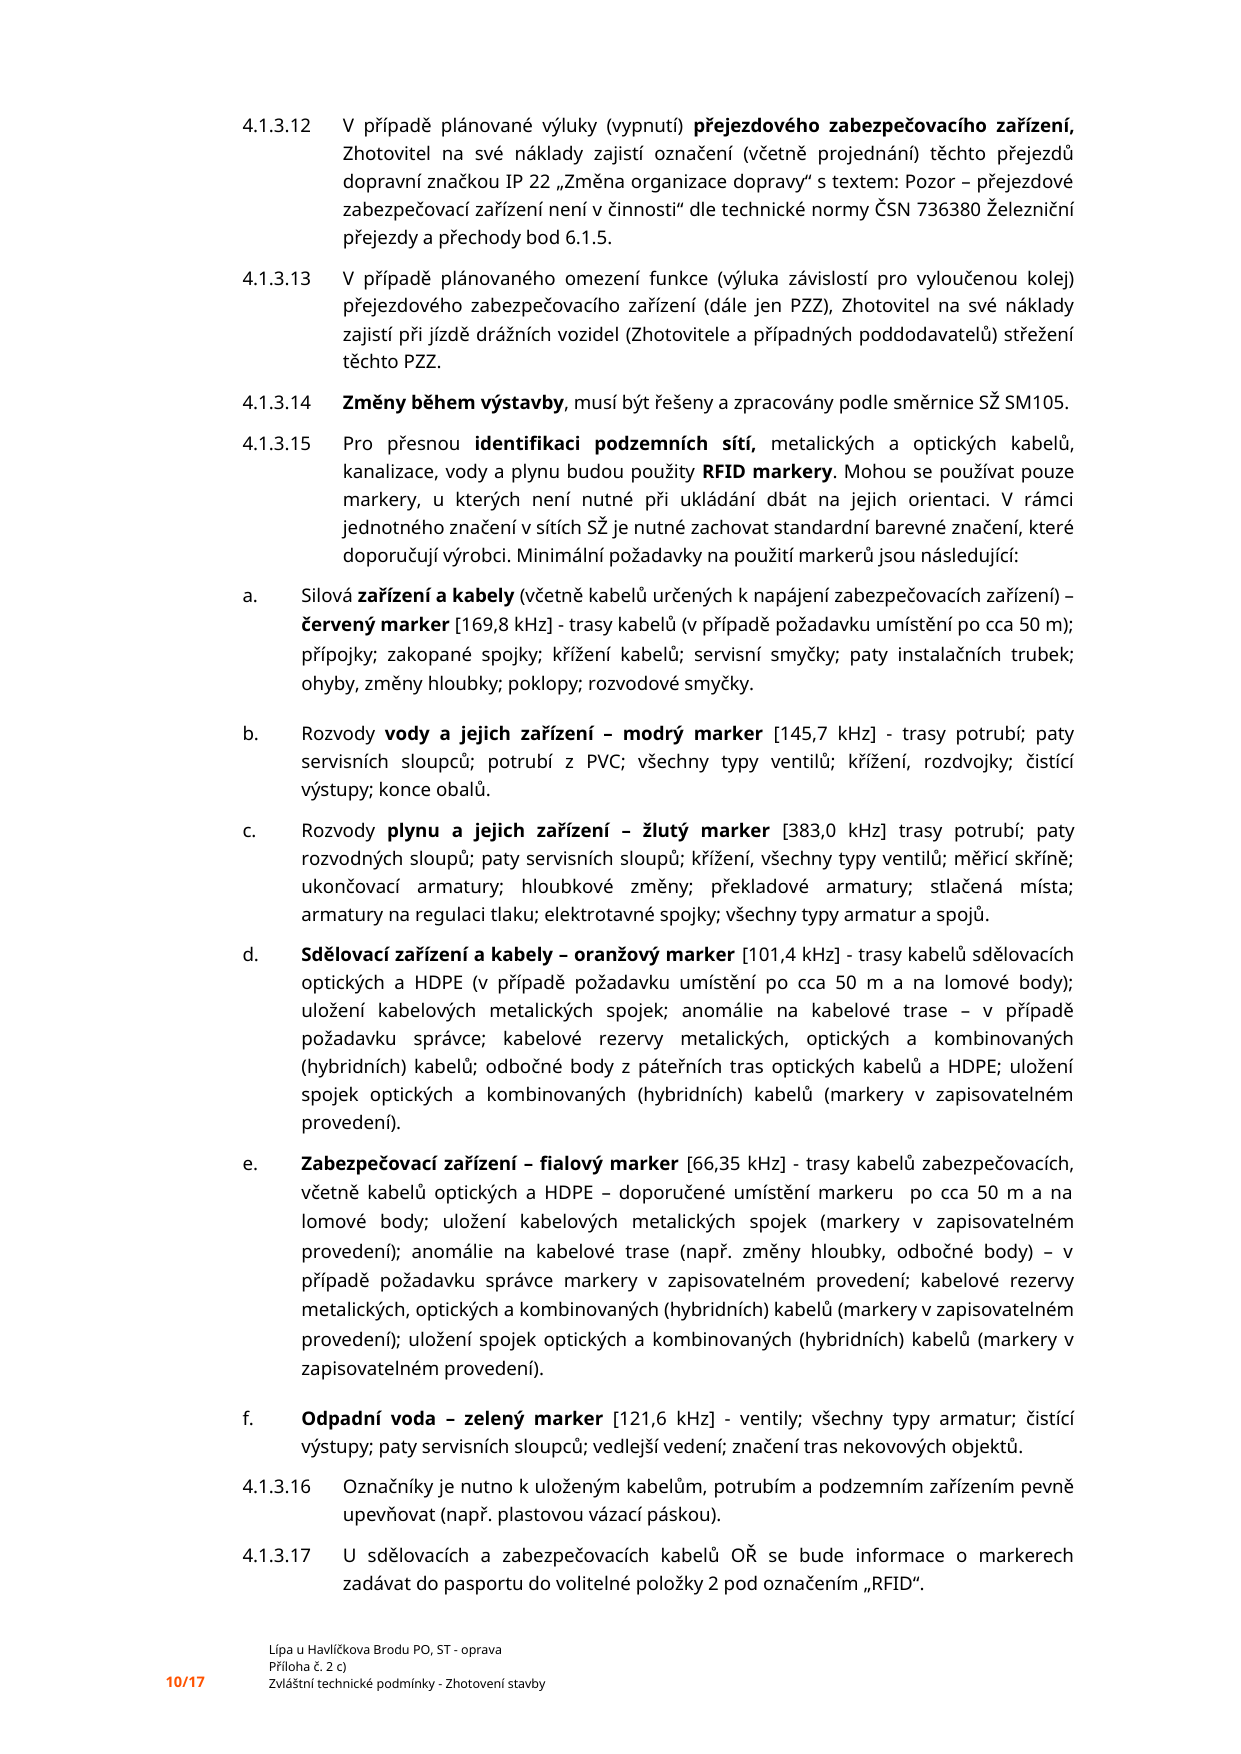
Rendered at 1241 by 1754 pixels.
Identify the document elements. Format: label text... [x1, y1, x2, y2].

list Rozvody plynu a jejich zařízení – žlutý marker [383,0 kHz] trasy potrubí; paty rozvodných sloupů; paty servisních sloupů; křížení, všechny typy ventilů; měřicí skříně; ukončovací armatury; hloubkové změny; překladové armatury; stlačená místa; armatury na regulaci tlaku; elektrotavné spojky; všechny typy armatur a spojů. [242, 817, 1075, 927]
list Sdělovací zařízení a kabely – oranžový marker [101,4 kHz] - trasy kabelů sdělovacích optických a HDPE (v případě požadavku umístění po cca 50 m a na lomové body); uložení kabelových metalických spojek; anomálie na kabelové trase – v případě požadavku správce; kabelové rezervy metalických, optických a kombinovaných (hybridních) kabelů; odbočné body z páteřních tras optických kabelů a HDPE; uložení spojek optických a kombinovaných (hybridních) kabelů (markery v zapisovatelném provedení). [242, 942, 1075, 1135]
list Silová zařízení a kabely (včetně kabelů určených k napájení zabezpečovacích zařízení) – červený marker [169,8 kHz] - trasy kabelů (v případě požadavku umístění po cca 50 m); přípojky; zakopané spojky; křížení kabelů; servisní smyčky; paty instalačních trubek; ohyby, změny hloubky; poklopy; rozvodové smyčky. [242, 582, 1075, 696]
text U sdělovacích a zabezpečovacích kabelů OŘ se bude informace o markerech zadávat do pasportu do volitelné položky 2 pod označením „RFID“. [242, 1542, 1075, 1596]
text V případě plánované výluky (vypnutí) přejezdového zabezpečovacího zařízení, Zhotovitel na své náklady zajistí označení (včetně projednání) těchto přejezdů dopravní značkou IP 22 „Změna organizace dopravy“ s textem: Pozor – přejezdové zabezpečovací zařízení není v činnosti“ dle technické normy ČSN 736380 Železniční přejezdy a přechody bod 6.1.5. [242, 112, 1075, 250]
text Pro přesnou identifikaci podzemních sítí, metalických a optických kabelů, kanalizace, vody a plynu budou použity RFID markery. Mohou se používat pouze markery, u kterých není nutné při ukládání dbát na jejich orientaci. V rámci jednotného značení v sítích SŽ je nutné zachovat standardní barevné značení, které doporučují výrobci. Minimální požadavky na použití markerů jsou následující: [242, 430, 1075, 567]
list Odpadní voda – zelený marker [121,6 kHz] - ventily; všechny typy armatur; čistící výstupy; paty servisních sloupců; vedlejší vedení; značení tras nekovových objektů. [242, 1405, 1075, 1459]
list Rozvody vody a jejich zařízení – modrý marker [145,7 kHz] - trasy potrubí; paty servisních sloupců; potrubí z PVC; všechny typy ventilů; křížení, rozdvojky; čistící výstupy; konce obalů. [242, 720, 1075, 802]
text V případě plánovaného omezení funkce (výluka závislostí pro vyloučenou kolej) přejezdového zabezpečovacího zařízení (dále jen PZZ), Zhotovitel na své náklady zajistí při jízdě drážních vozidel (Zhotovitele a případných poddodavatelů) střežení těchto PZZ. [242, 265, 1075, 374]
text Změny během výstavby, musí být řešeny a zpracovány podle směrnice SŽ SM105. [242, 389, 1075, 415]
text Označníky je nutno k uloženým kabelům, potrubím a podzemním zařízením pevně upevňovat (např. plastovou vázací páskou). [242, 1474, 1075, 1527]
list Zabezpečovací zařízení – fialový marker [66,35 kHz] - trasy kabelů zabezpečovacích, včetně kabelů optických a HDPE – doporučené umístění markeru po cca 50 m a na lomové body; uložení kabelových metalických spojek (markery v zapisovatelném provedení); anomálie na kabelové trase (např. změny hloubky, odbočné body) – v případě požadavku správce markery v zapisovatelném provedení; kabelové rezervy metalických, optických a kombinovaných (hybridních) kabelů (markery v zapisovatelném provedení); uložení spojek optických a kombinovaných (hybridních) kabelů (markery v zapisovatelném provedení). [242, 1150, 1075, 1381]
